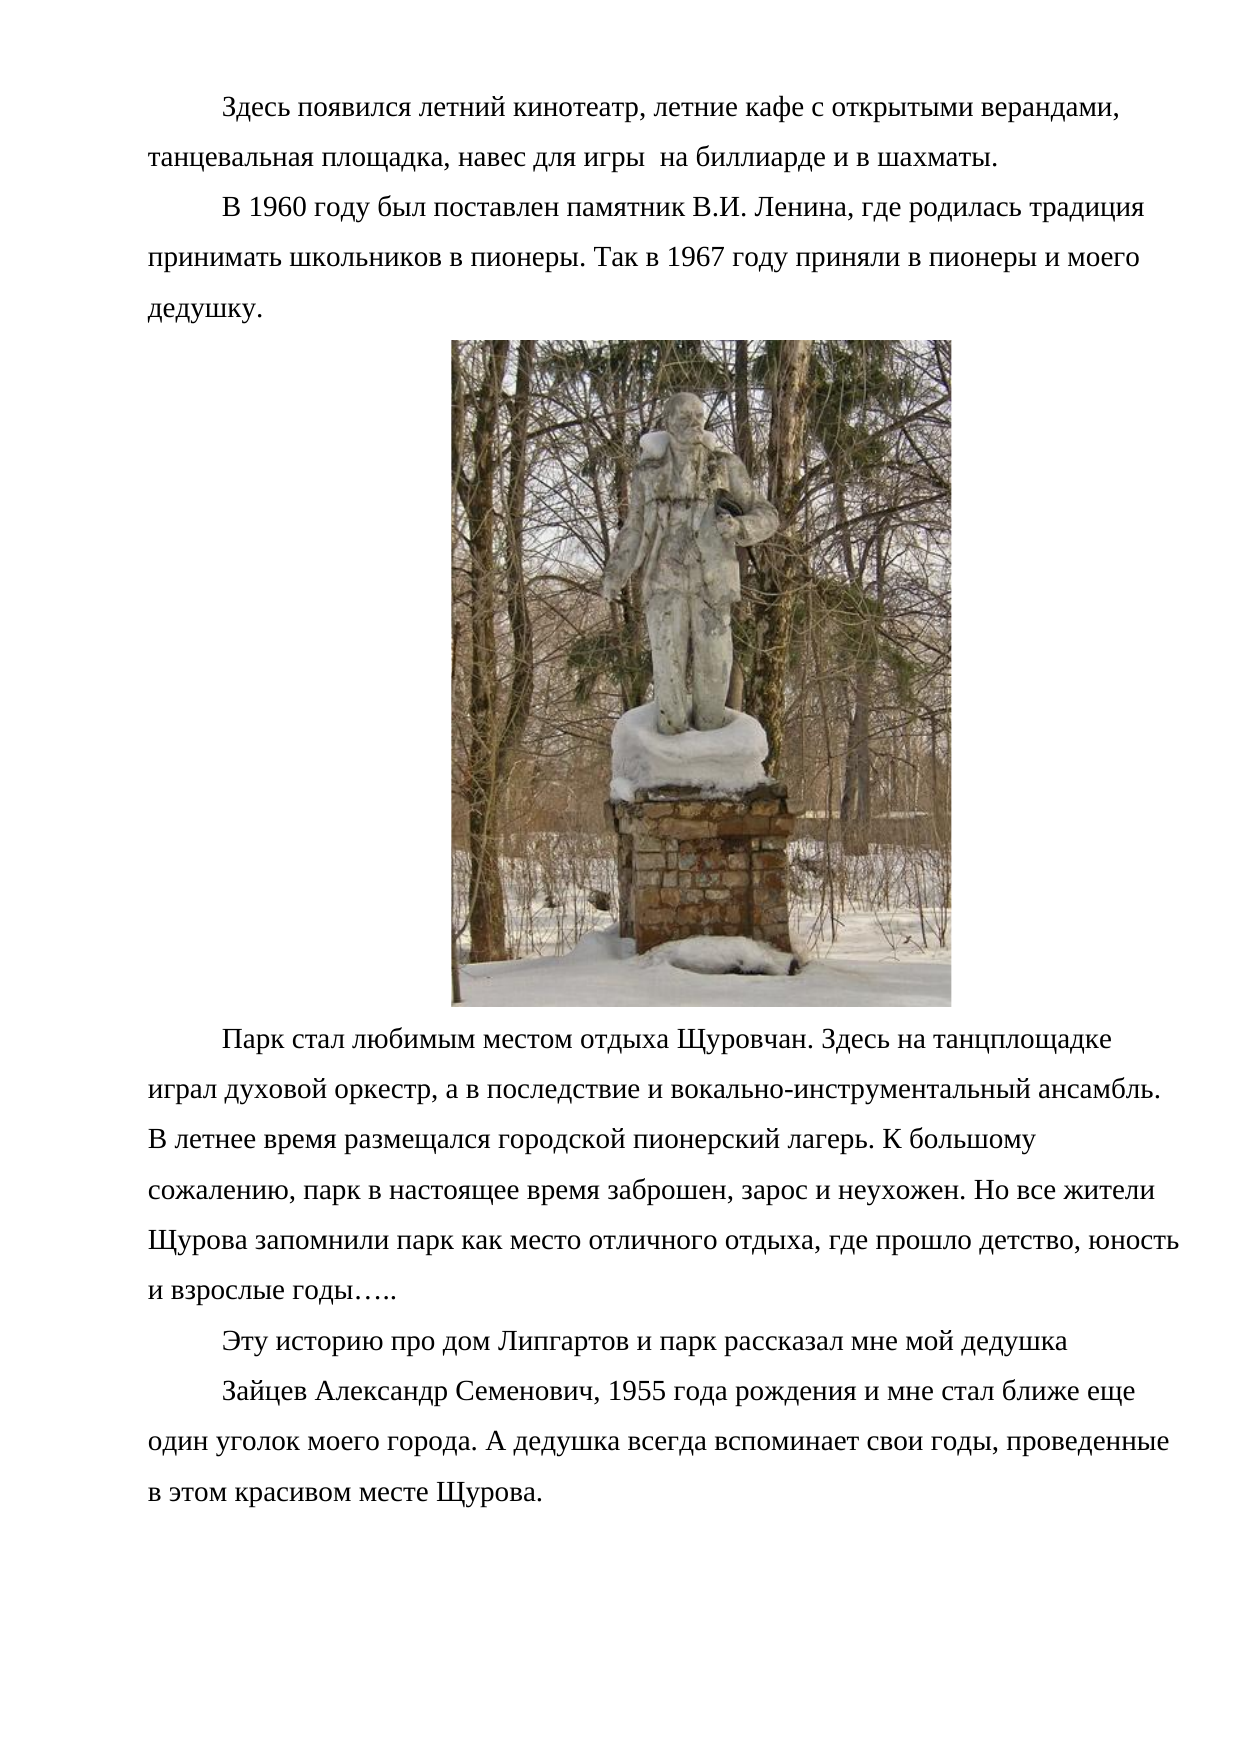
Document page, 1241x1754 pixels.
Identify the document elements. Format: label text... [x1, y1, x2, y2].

text Зайцев Александр Семенович, 1955 года рождения и мне стал ближе еще один уголок моего города. А дедушка всегда вспоминает свои годы, проведенные в этом красивом месте Щурова. [148, 1373, 1181, 1507]
text В 1960 году был поставлен памятник В.И. Ленина, где родилась традиция принимать школьников в пионеры. Так в 1967 году приняли в пионеры и моего дедушку. [148, 189, 1181, 323]
picture [451, 340, 952, 1007]
text Эту историю про дом Липгартов и парк рассказал мне мой дедушка [148, 1323, 1181, 1356]
text Парк стал любимым местом отдыха Щуровчан. Здесь на танцплощадке играл духовой оркестр, а в последствие и вокально-инструментальный ансамбль. В летнее время размещался городской пионерский лагерь. К большому сожалению, парк в настоящее время заброшен, зарос и неухожен. Но все жители Щурова запомнили парк как место отличного отдыха, где прошло детство, юность и взрослые годы….. [148, 1021, 1181, 1306]
text Здесь появился летний кинотеатр, летние кафе с открытыми верандами, танцевальная площадка, навес для игры на биллиарде и в шахматы. [148, 89, 1181, 172]
